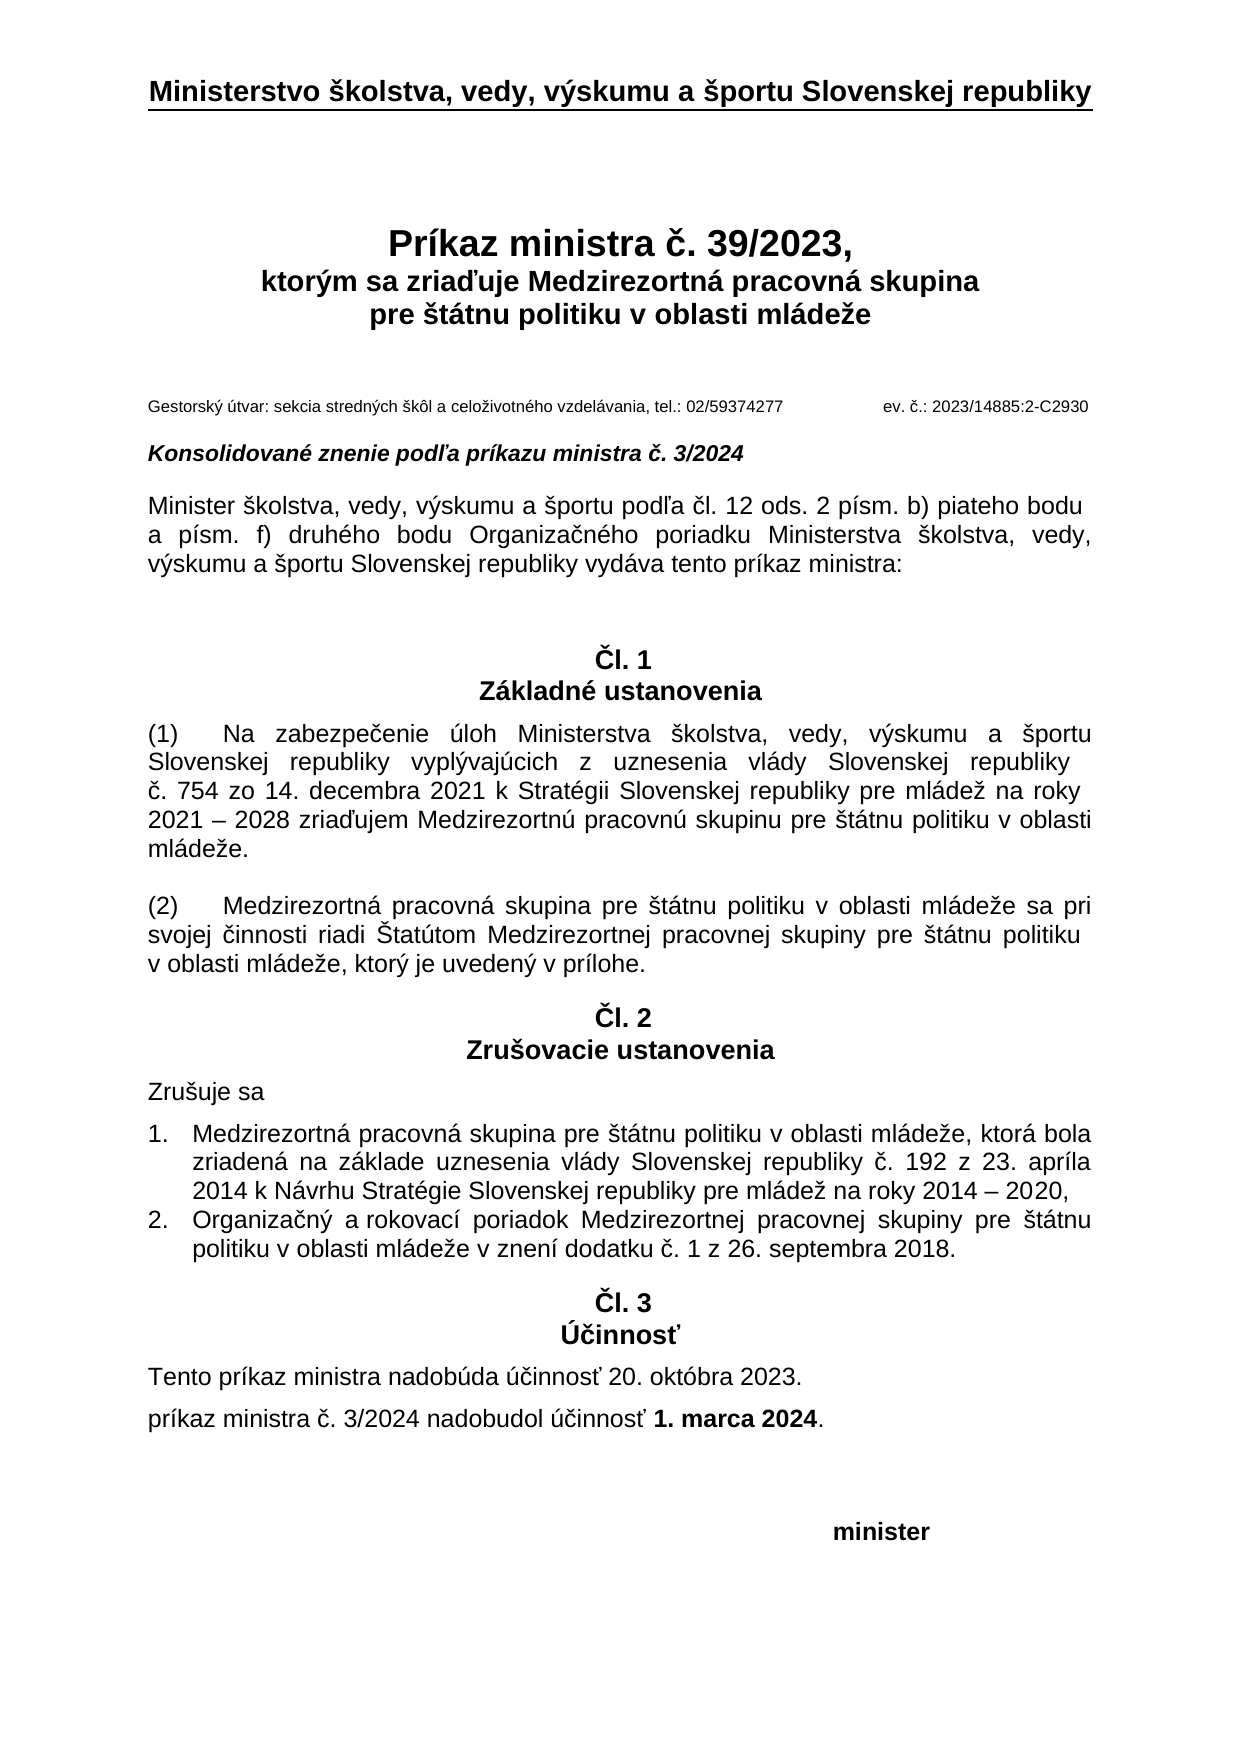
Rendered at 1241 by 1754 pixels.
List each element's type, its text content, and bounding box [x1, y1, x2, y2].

list Na zabezpečenie úloh Ministerstva školstva, vedy, výskumu a športu Slovenskej republiky vyplývajúcich z uznesenia vlády Slovenskej republiky č. 754 zo 14. decembra 2021 k Stratégii Slovenskej republiky pre mládež na roky 2021 – 2028 zriaďujem Medzirezortnú pracovnú skupinu pre štátnu politiku v oblasti mládeže. [148, 719, 1093, 862]
list príkaz ministra č. 3/2024 nadobudol účinnosť 1. marca 2024. [148, 1404, 1093, 1432]
text Minister školstva, vedy, výskumu a športu podľa čl. 12 ods. 2 písm. b) piateho bodu a písm. f) druhého bodu Organizačného poriadku Ministerstva školstva, vedy, výskumu a športu Slovenskej republiky vydáva tento príkaz ministra: [148, 491, 1093, 577]
text Konsolidované znenie podľa príkazu ministra č. 3/2024 [148, 440, 1093, 466]
list Tento príkaz ministra nadobúda účinnosť 20. októbra 2023. [148, 1362, 1093, 1391]
subtitle Príkaz ministra č. 39/2023, ktorým sa zriaďuje Medzirezortná pracovná skupina pre štátnu politiku v oblasti mládeže [148, 221, 1093, 331]
list Organizačný a rokovací poriadok Medzirezortnej pracovnej skupiny pre štátnu politiku v oblasti mládeže v znení dodatku č. 1 z 26. septembra 2018. [148, 1205, 1093, 1262]
subtitle Účinnosť [148, 1287, 1093, 1350]
subtitle Zrušovacie ustanovenia [148, 1002, 1093, 1065]
text Gestorský útvar: sekcia stredných škôl a celoživotného vzdelávania, tel.: 02/59374277 ev. č.: 2023/14885:2-C2930 [148, 397, 1093, 416]
subtitle Základné ustanovenia [148, 644, 1093, 706]
text Zrušuje sa [148, 1077, 1093, 1106]
list Medzirezortná pracovná skupina pre štátnu politiku v oblasti mládeže, ktorá bola zriadená na základe uznesenia vlády Slovenskej republiky č. 192 z 23. apríla 2014 k Návrhu Stratégie Slovenskej republiky pre mládež na roky 2014 – 2020, [148, 1119, 1093, 1205]
list Medzirezortná pracovná skupina pre štátnu politiku v oblasti mládeže sa pri svojej činnosti riadi Štatútom Medzirezortnej pracovnej skupiny pre štátnu politiku v oblasti mládeže, ktorý je uvedený v prílohe. [148, 891, 1093, 977]
